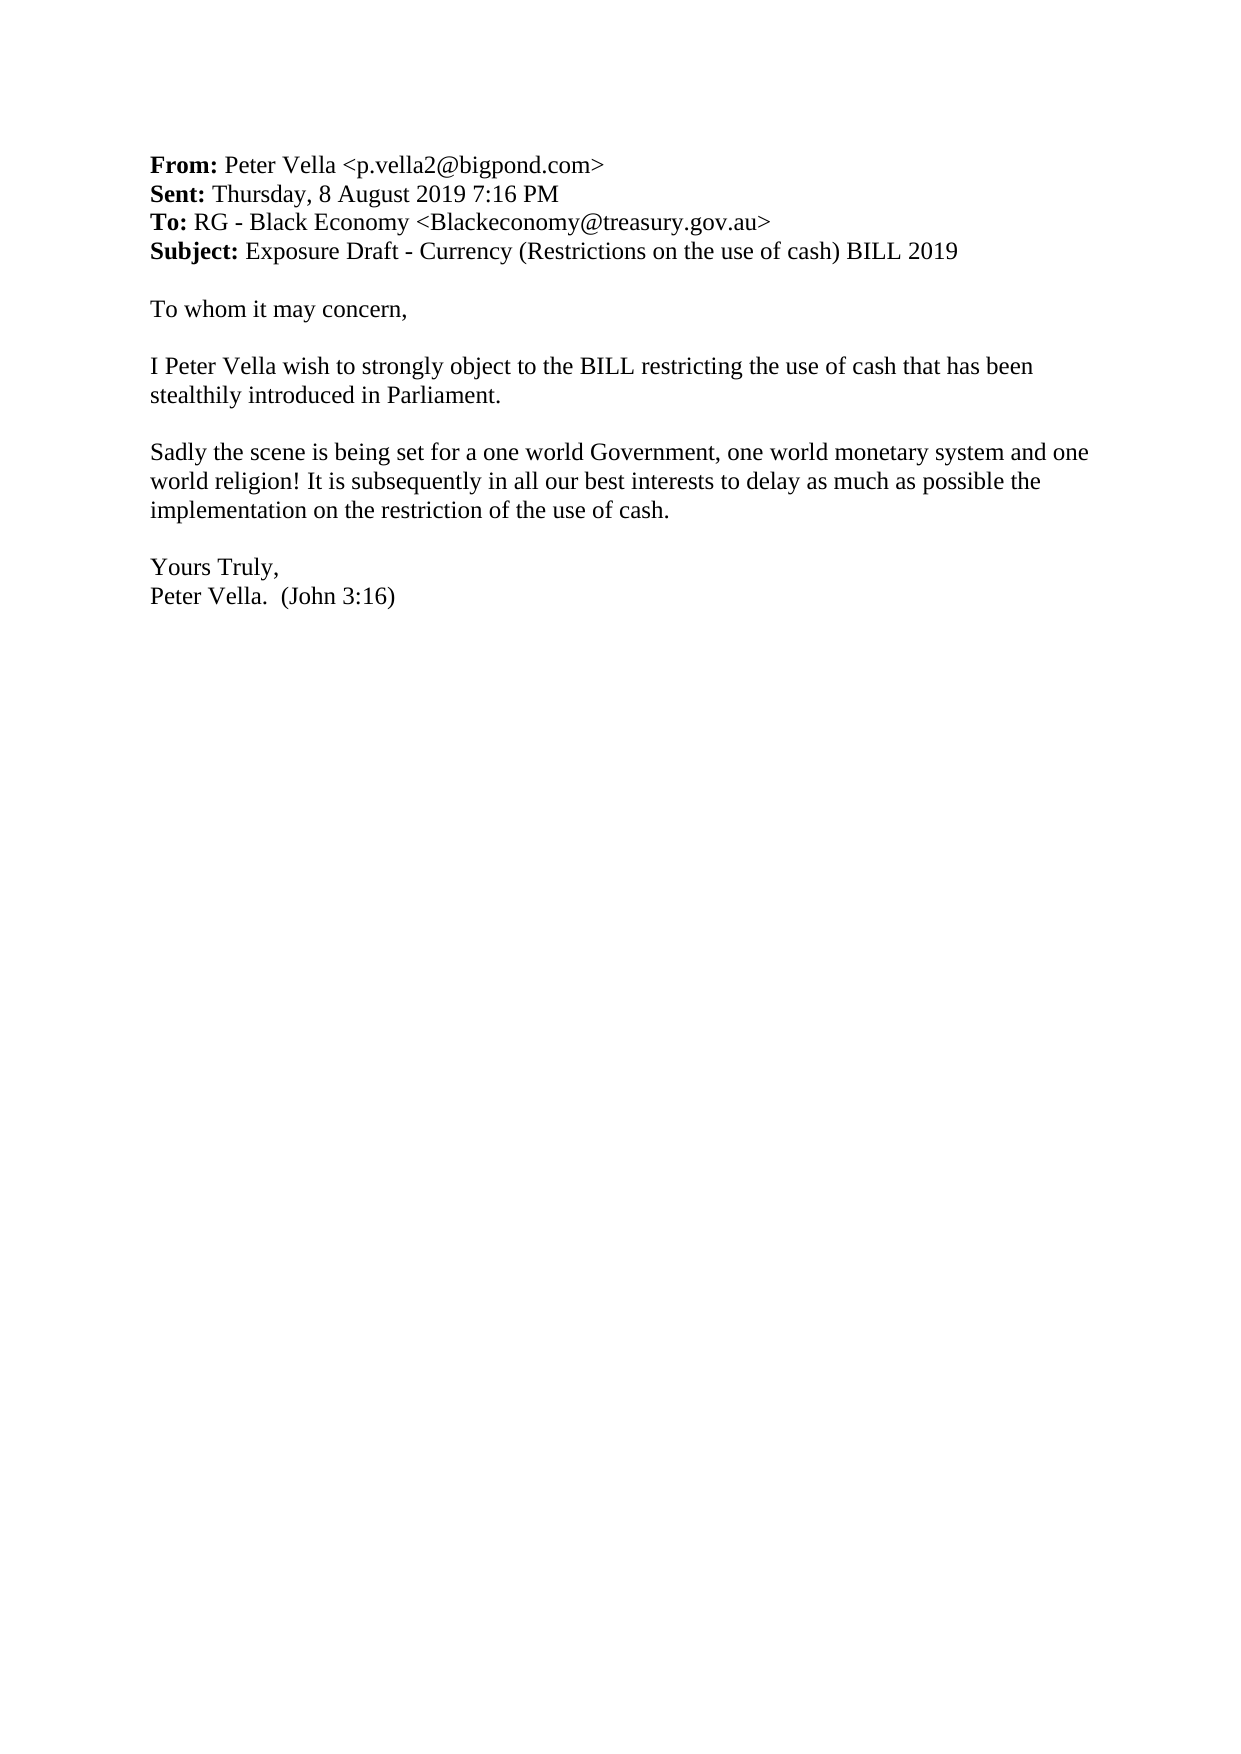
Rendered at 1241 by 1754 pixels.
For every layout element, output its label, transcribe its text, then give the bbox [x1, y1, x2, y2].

text To whom it may concern, [150, 294, 1090, 322]
text Yours Truly, [150, 552, 1090, 581]
text Peter Vella. (John 3:16) [150, 581, 1090, 610]
text From: Peter Vella <p.vella2@bigpond.com> Sent: Thursday, 8 August 2019 7:16 PM To: RG - Black Economy <Blackeconomy@treasury.gov.au> Subject: Exposure Draft - Currency (Restrictions on the use of cash) BILL 2019 [150, 150, 1090, 265]
text I Peter Vella wish to strongly object to the BILL restricting the use of cash that has been stealthily introduced in Parliament. [150, 351, 1090, 409]
text Sadly the scene is being set for a one world Government, one world monetary system and one world religion! It is subsequently in all our best interests to delay as much as possible the implementation on the restriction of the use of cash. [150, 437, 1090, 524]
